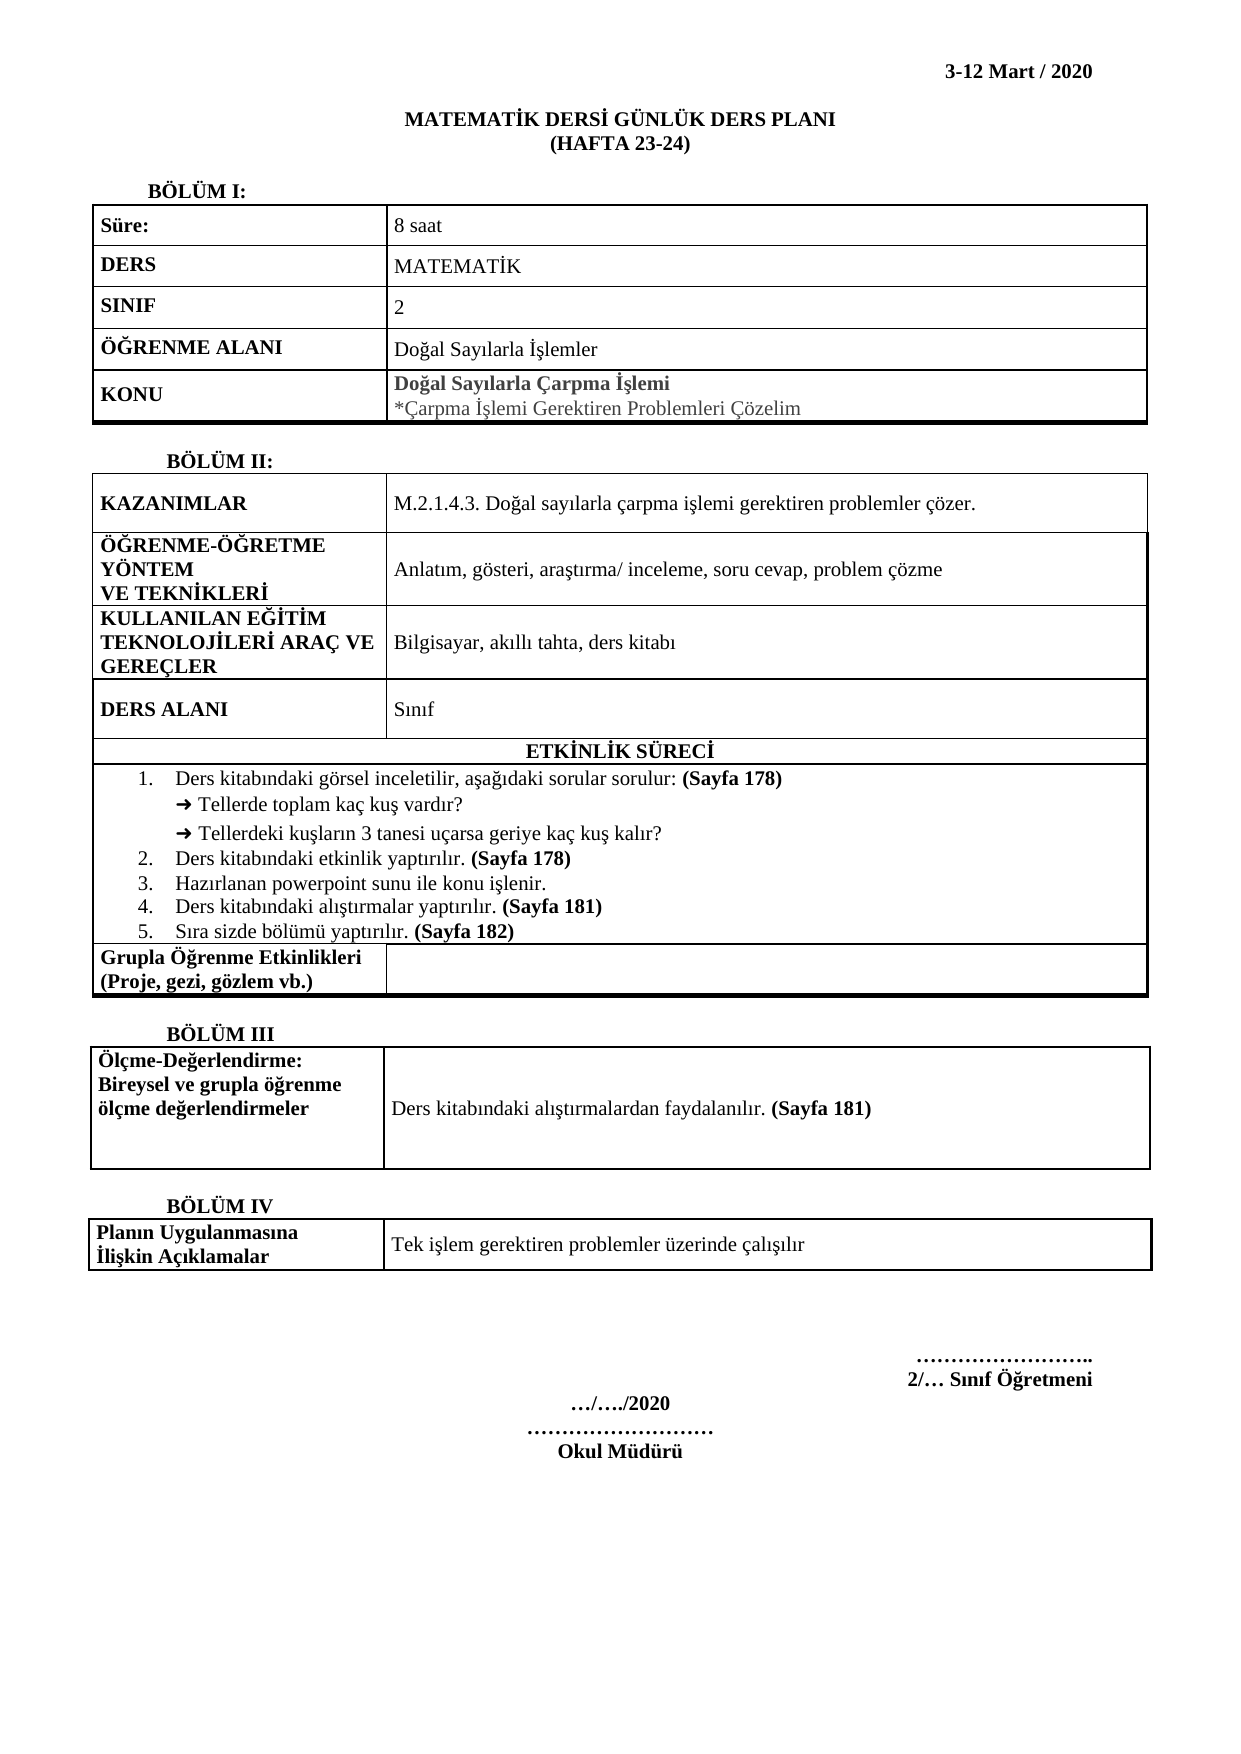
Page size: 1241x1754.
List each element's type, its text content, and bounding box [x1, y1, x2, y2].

table_cell Grupla Öğrenme Etkinlikleri (Proje, gezi, gözlem vb.) [94, 944, 386, 993]
text …/…./2020 [148, 1391, 1092, 1415]
table_cell KULLANILAN EĞİTİM TEKNOLOJİLERİ ARAÇ VE GEREÇLER [93, 606, 386, 678]
table_header KAZANIMLAR [93, 474, 386, 532]
table_cell ÖĞRENME-ÖĞRETME YÖNTEM VE TEKNİKLERİ [93, 533, 386, 605]
text BÖLÜM I: [148, 179, 1092, 203]
table_cell [387, 945, 1146, 993]
table_cell Sınıf [387, 680, 1146, 738]
table_cell SINIF [94, 287, 386, 327]
table_cell Doğal Sayılarla Çarpma İşlemi *Çarpma İşlemi Gerektiren Problemleri Çözelim [388, 371, 1146, 420]
table_cell DERS [94, 246, 386, 286]
table_cell Doğal Sayılarla İşlemler [388, 329, 1146, 369]
table_cell Bilgisayar, akıllı tahta, ders kitabı [387, 606, 1146, 678]
table_cell MATEMATİK [388, 246, 1146, 286]
table_header Planın Uygulanmasına İlişkin Açıklamalar [90, 1220, 383, 1268]
subtitle BÖLÜM III [148, 1022, 1092, 1046]
table_cell DERS ALANI [94, 680, 386, 738]
table_cell Ders kitabındaki görsel inceletilir, aşağıdaki sorular sorulur: (Sayfa 178) ➜ Tellerde toplam kaç kuş vardır? ➜ Tellerdeki kuşların 3 tanesi uçarsa geriye kaç kuş kalır? Ders kitabındaki etkinlik yaptırılır. (Sayfa 178) Hazırlanan powerpoint sunu ile konu işlenir. Ders kitabındaki alıştırmalar yaptırılır. (Sayfa 181) Sıra sizde bölümü yaptırılır. (Sayfa 182) [94, 765, 1146, 943]
table_cell KONU [94, 371, 386, 420]
text MATEMATİK DERSİ GÜNLÜK DERS PLANI [148, 107, 1092, 131]
table_cell Anlatım, gösteri, araştırma/ inceleme, soru cevap, problem çözme [387, 533, 1146, 605]
table_header Ölçme-Değerlendirme: Bireysel ve grupla öğrenme ölçme değerlendirmeler [92, 1048, 383, 1168]
text ……………………… [148, 1415, 1092, 1439]
table_header Süre: [94, 206, 386, 245]
text (HAFTA 23-24) [148, 131, 1092, 155]
table_cell ETKİNLİK SÜRECİ [94, 739, 1146, 763]
text BÖLÜM II: [148, 449, 1092, 473]
text …………………….. [148, 1343, 1092, 1367]
table_cell 2 [388, 287, 1146, 327]
text Okul Müdürü [148, 1439, 1092, 1463]
text 3-12 Mart / 2020 [148, 59, 1092, 83]
table_header Tek işlem gerektiren problemler üzerinde çalışılır [385, 1220, 1150, 1268]
table_header Ders kitabındaki alıştırmalardan faydalanılır. (Sayfa 181) [385, 1048, 1149, 1168]
subtitle BÖLÜM IV [148, 1194, 1092, 1218]
table_cell ÖĞRENME ALANI [94, 329, 386, 369]
table_header M.2.1.4.3. Doğal sayılarla çarpma işlemi gerektiren problemler çözer. [387, 474, 1147, 532]
text 2/… Sınıf Öğretmeni [148, 1367, 1092, 1391]
table_header 8 saat [388, 206, 1146, 245]
